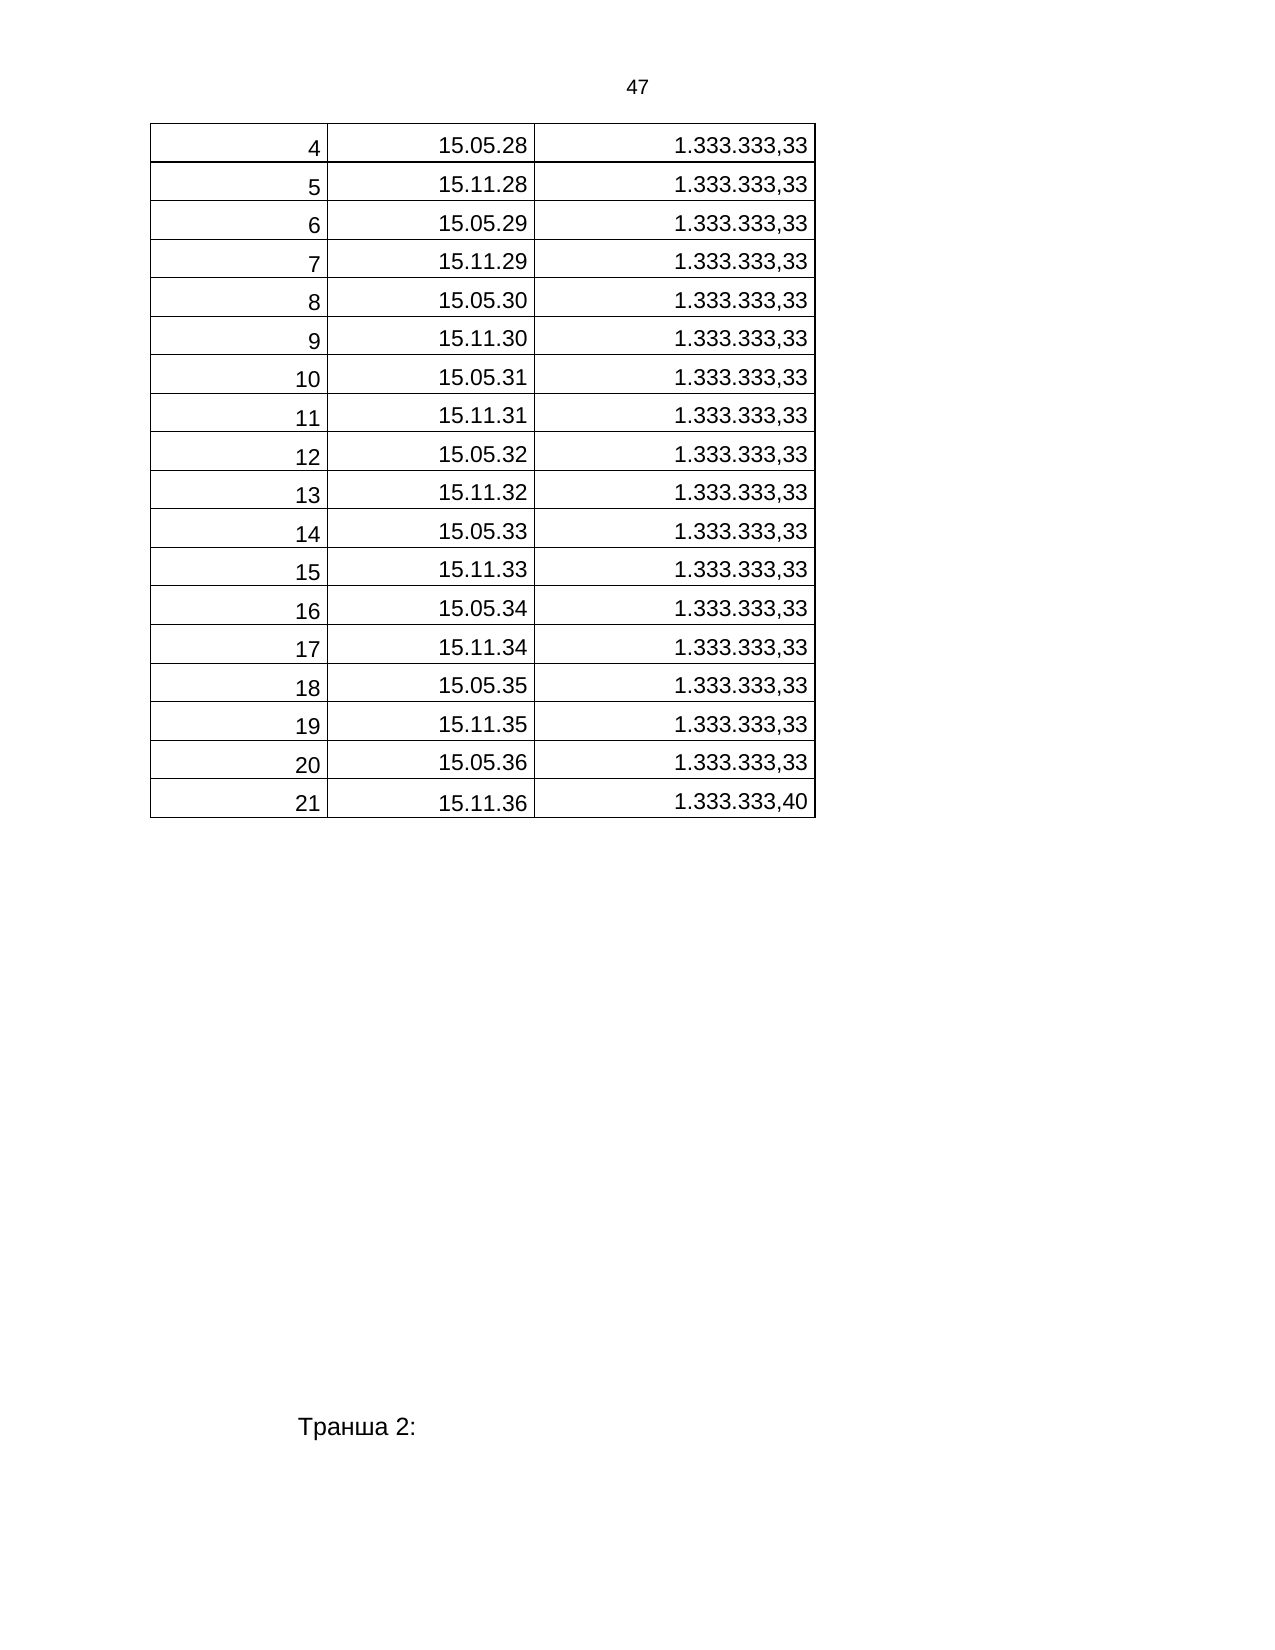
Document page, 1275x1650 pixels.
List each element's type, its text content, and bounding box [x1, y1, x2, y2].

table_cell 15.11.28 [328, 163, 534, 200]
text Транша 2: [248, 1405, 1125, 1443]
table_cell 15.05.29 [328, 201, 534, 238]
table_cell 17 [151, 625, 327, 662]
table_cell 1.333.333,33 [535, 163, 814, 200]
table_cell 18 [151, 664, 327, 701]
table_cell 1.333.333,33 [535, 741, 814, 778]
table_cell 15.11.33 [328, 548, 534, 585]
table_cell 16 [151, 586, 327, 624]
table_cell 11 [151, 394, 327, 431]
table_cell 15.05.36 [328, 741, 534, 778]
table_cell 15.11.34 [328, 625, 534, 662]
table_cell 15.05.28 [328, 124, 534, 161]
table_cell 15.11.36 [328, 779, 534, 817]
table_cell 1.333.333,33 [535, 625, 814, 662]
table_cell 1.333.333,33 [535, 471, 814, 508]
table_cell 19 [151, 702, 327, 739]
table_cell 20 [151, 741, 327, 778]
table_cell 15.11.29 [328, 240, 534, 277]
table_cell 1.333.333,40 [535, 779, 814, 817]
table_cell 1.333.333,33 [535, 240, 814, 277]
table_cell 1.333.333,33 [535, 586, 814, 624]
table_cell 15.05.32 [328, 432, 534, 470]
table_cell 13 [151, 471, 327, 508]
table_cell 8 [151, 278, 327, 316]
table_cell 5 [151, 163, 327, 200]
table_cell 21 [151, 779, 327, 817]
table_cell 1.333.333,33 [535, 702, 814, 739]
table_cell 4 [151, 124, 327, 161]
table_cell 15.05.33 [328, 509, 534, 547]
table_cell 7 [151, 240, 327, 277]
table_cell 1.333.333,33 [535, 509, 814, 547]
table_cell 12 [151, 432, 327, 470]
table_cell 15.11.31 [328, 394, 534, 431]
table_cell 10 [151, 355, 327, 393]
table_cell 14 [151, 509, 327, 547]
table_cell 1.333.333,33 [535, 548, 814, 585]
table_cell 1.333.333,33 [535, 278, 814, 316]
table_cell 1.333.333,33 [535, 432, 814, 470]
table_cell 6 [151, 201, 327, 238]
table_cell 9 [151, 317, 327, 354]
table_cell 1.333.333,33 [535, 201, 814, 238]
table_cell 15.11.32 [328, 471, 534, 508]
table_cell 15.05.34 [328, 586, 534, 624]
table_cell 15.05.31 [328, 355, 534, 393]
table_cell 15.05.35 [328, 664, 534, 701]
table_cell 1.333.333,33 [535, 317, 814, 354]
table_cell 1.333.333,33 [535, 355, 814, 393]
table_cell 15.11.35 [328, 702, 534, 739]
table_cell 1.333.333,33 [535, 394, 814, 431]
table_cell 15.11.30 [328, 317, 534, 354]
table_cell 1.333.333,33 [535, 664, 814, 701]
table_cell 1.333.333,33 [535, 124, 814, 161]
table_cell 15.05.30 [328, 278, 534, 316]
table_cell 15 [151, 548, 327, 585]
